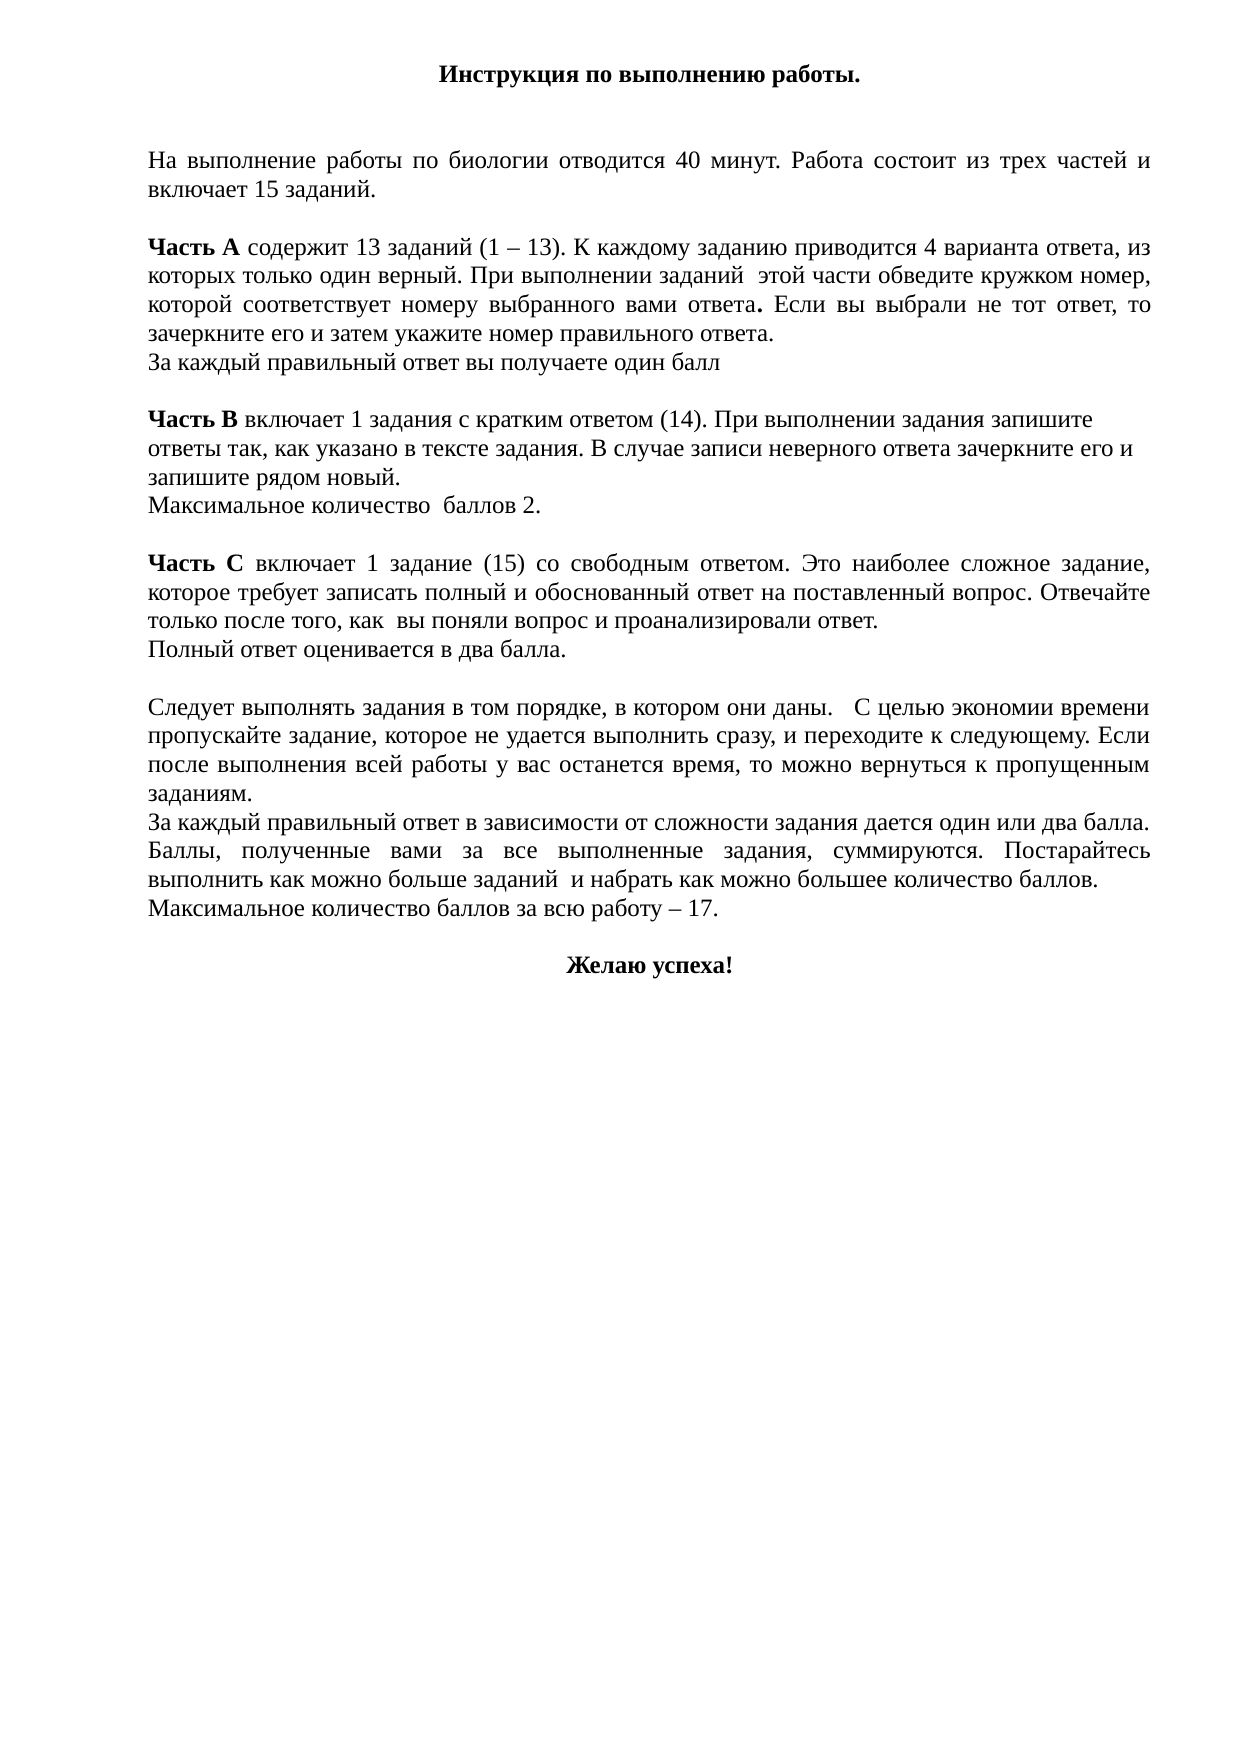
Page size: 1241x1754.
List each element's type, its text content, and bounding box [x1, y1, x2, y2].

text Желаю успеха! [148, 950, 1152, 979]
text Максимальное количество баллов 2. [148, 490, 1152, 519]
text Часть В включает 1 задания с кратким ответом (14). При выполнении задания запишите ответы так, как указано в тексте задания. В случае записи неверного ответа зачеркните его и запишите рядом новый. [148, 404, 1152, 490]
text Часть А содержит 13 заданий (1 – 13). К каждому заданию приводится 4 варианта ответа, из которых только один верный. При выполнении заданий этой части обведите кружком номер, которой соответствует номеру выбранного вами ответа. Если вы выбрали не тот ответ, то зачеркните его и затем укажите номер правильного ответа. [148, 232, 1152, 347]
text На выполнение работы по биологии отводится 40 минут. Работа состоит из трех частей и включает 15 заданий. [148, 145, 1152, 203]
text Следует выполнять задания в том порядке, в котором они даны. С целью экономии времени пропускайте задание, которое не удается выполнить сразу, и переходите к следующему. Если после выполнения всей работы у вас останется время, то можно вернуться к пропущенным заданиям. [148, 692, 1152, 807]
text За каждый правильный ответ в зависимости от сложности задания дается один или два балла. Баллы, полученные вами за все выполненные задания, суммируются. Постарайтесь выполнить как можно больше заданий и набрать как можно большее количество баллов. [148, 807, 1152, 893]
text За каждый правильный ответ вы получаете один балл [148, 347, 1152, 375]
text Полный ответ оценивается в два балла. [148, 634, 1152, 663]
text Инструкция по выполнению работы. [148, 59, 1152, 88]
text Часть С включает 1 задание (15) со свободным ответом. Это наиболее сложное задание, которое требует записать полный и обоснованный ответ на поставленный вопрос. Отвечайте только после того, как вы поняли вопрос и проанализировали ответ. [148, 548, 1152, 634]
text Максимальное количество баллов за всю работу – 17. [148, 893, 1152, 922]
